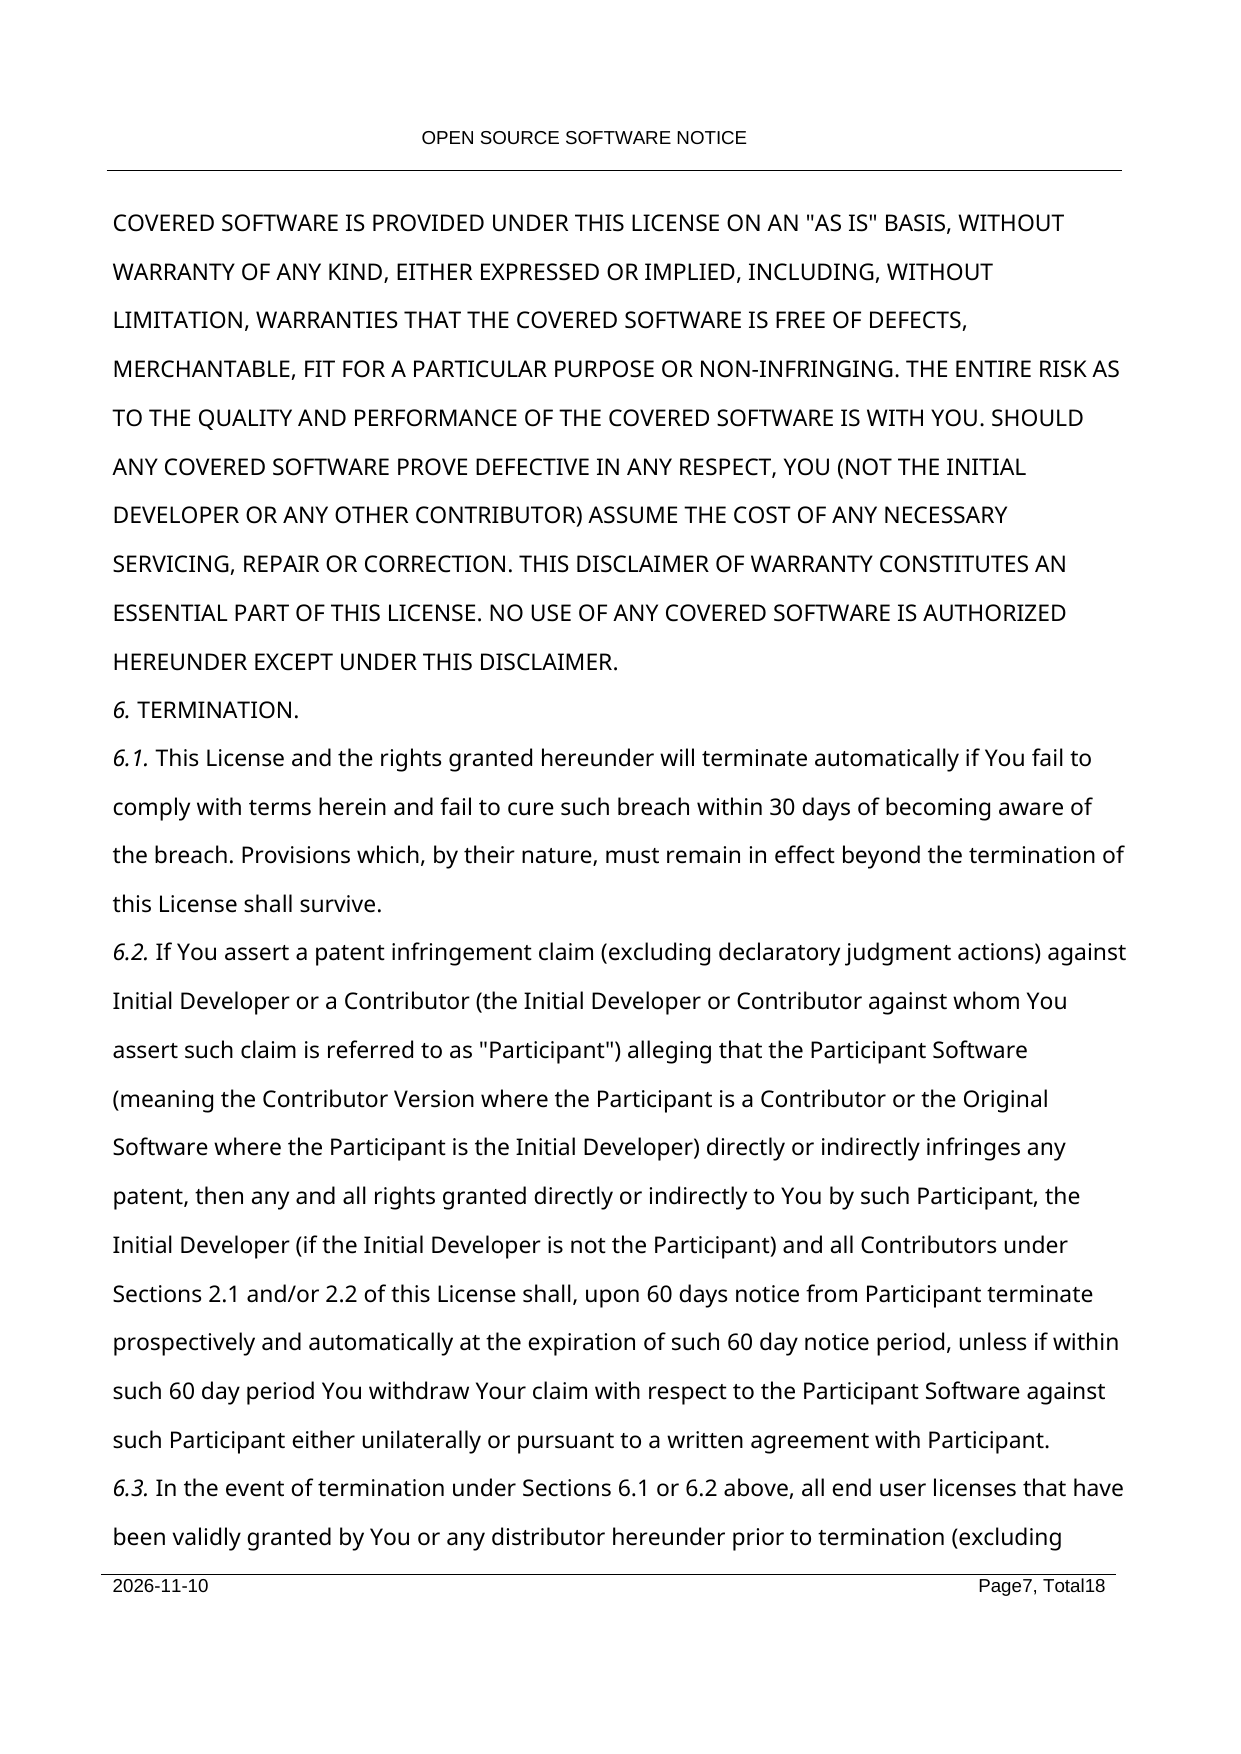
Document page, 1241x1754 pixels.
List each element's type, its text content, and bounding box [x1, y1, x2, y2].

text 6.2. If You assert a patent infringement claim (excluding declaratory judgment actions) against Initial Developer or a Contributor (the Initial Developer or Contributor against whom You assert such claim is referred to as "Participant") alleging that the Participant Software (meaning the Contributor Version where the Participant is a Contributor or the Original Software where the Participant is the Initial Developer) directly or indirectly infringes any patent, then any and all rights granted directly or indirectly to You by such Participant, the Initial Developer (if the Initial Developer is not the Participant) and all Contributors under Sections 2.1 and/or 2.2 of this License shall, upon 60 days notice from Participant terminate prospectively and automatically at the expiration of such 60 day notice period, unless if within such 60 day period You withdraw Your claim with respect to the Participant Software against such Participant either unilaterally or pursuant to a written agreement with Participant. [112, 936, 1128, 1456]
text 6. TERMINATION. [112, 693, 1128, 726]
text 6.1. This License and the rights granted hereunder will terminate automatically if You fail to comply with terms herein and fail to cure such breach within 30 days of becoming aware of the breach. Provisions which, by their nature, must remain in effect beyond the termination of this License shall survive. [112, 741, 1128, 920]
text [112, 1471, 1128, 1553]
text COVERED SOFTWARE IS PROVIDED UNDER THIS LICENSE ON AN "AS IS" BASIS, WITHOUT WARRANTY OF ANY KIND, EITHER EXPRESSED OR IMPLIED, INCLUDING, WITHOUT LIMITATION, WARRANTIES THAT THE COVERED SOFTWARE IS FREE OF DEFECTS, MERCHANTABLE, FIT FOR A PARTICULAR PURPOSE OR NON-INFRINGING. THE ENTIRE RISK AS TO THE QUALITY AND PERFORMANCE OF THE COVERED SOFTWARE IS WITH YOU. SHOULD ANY COVERED SOFTWARE PROVE DEFECTIVE IN ANY RESPECT, YOU (NOT THE INITIAL DEVELOPER OR ANY OTHER CONTRIBUTOR) ASSUME THE COST OF ANY NECESSARY SERVICING, REPAIR OR CORRECTION. THIS DISCLAIMER OF WARRANTY CONSTITUTES AN ESSENTIAL PART OF THIS LICENSE. NO USE OF ANY COVERED SOFTWARE IS AUTHORIZED HEREUNDER EXCEPT UNDER THIS DISCLAIMER. [112, 206, 1128, 678]
